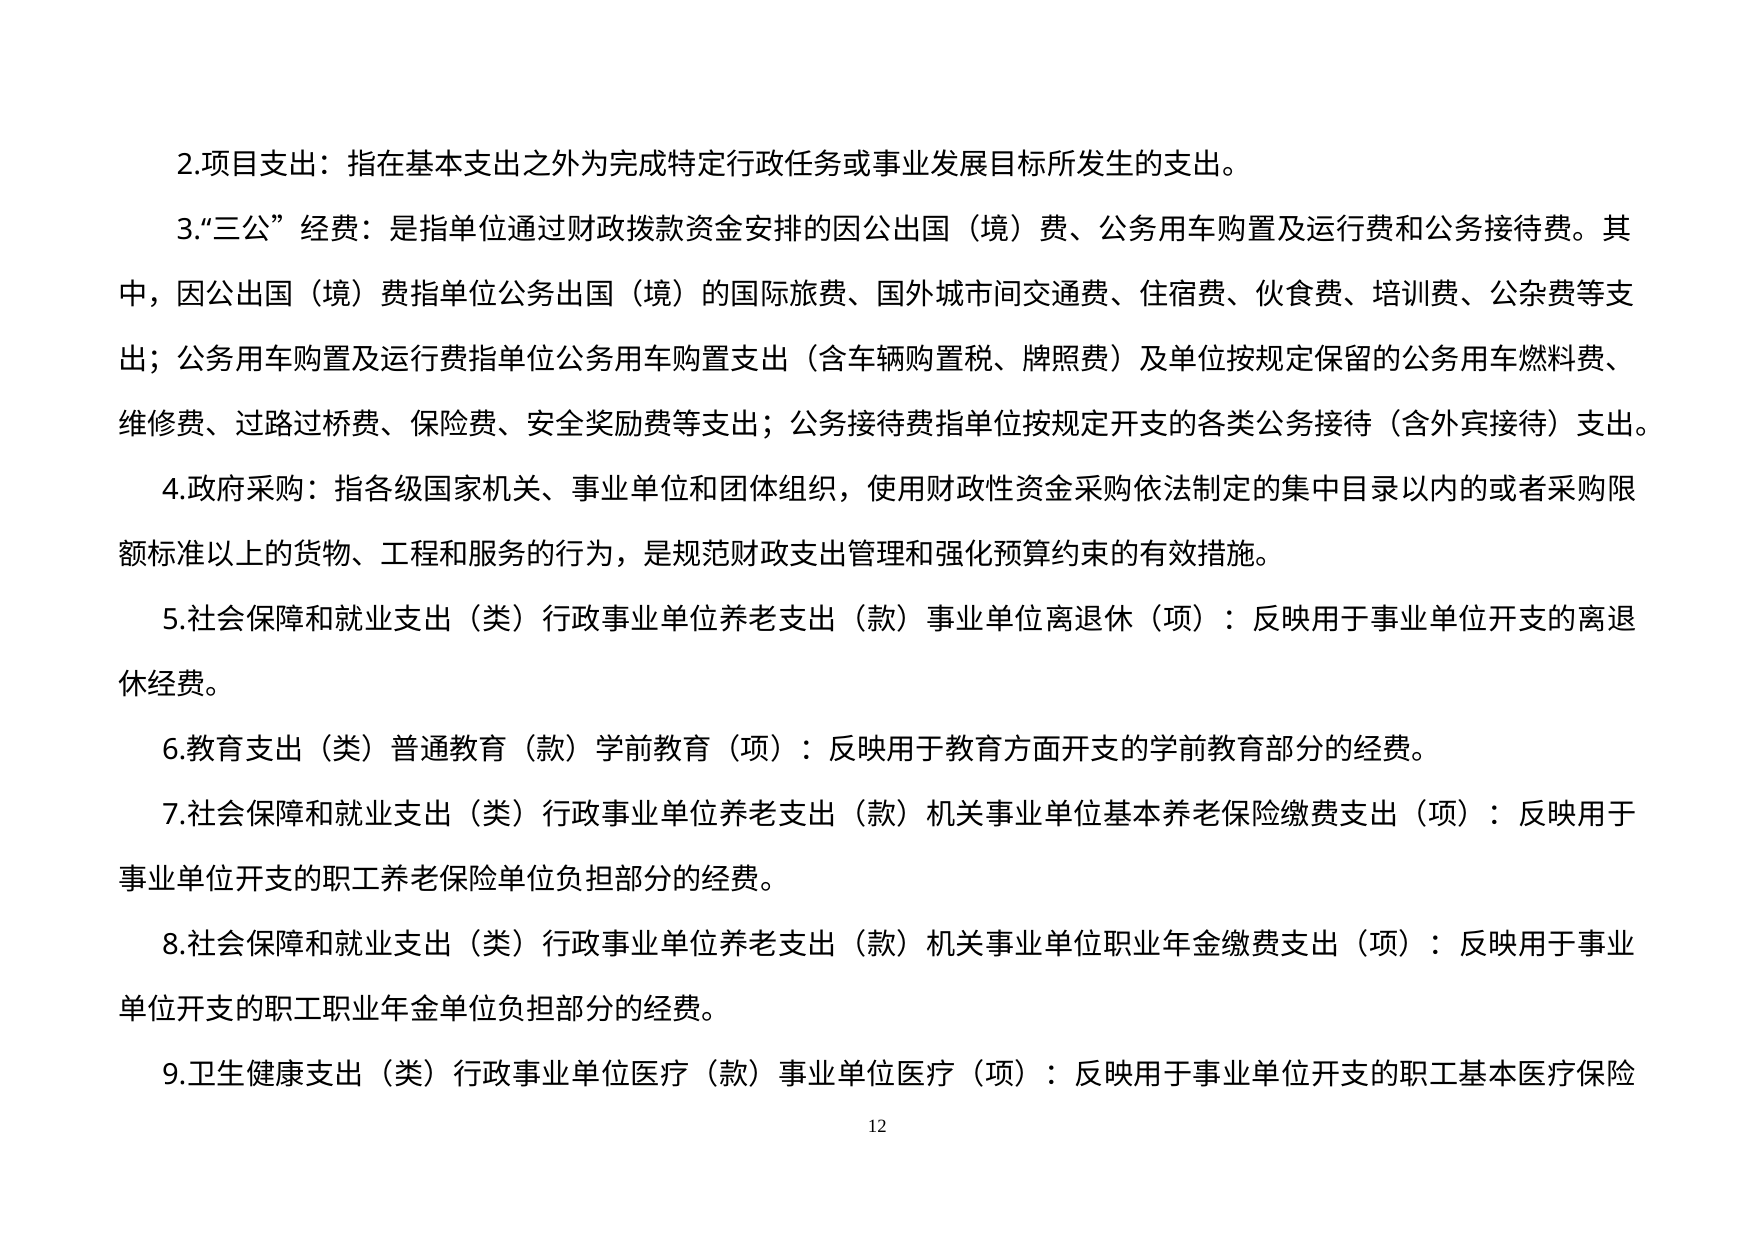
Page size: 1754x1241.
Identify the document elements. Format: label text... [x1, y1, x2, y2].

text 6.教育支出（类）普通教育（款）学前教育（项）：反映用于教育方面开支的学前教育部分的经费。 [118, 714, 1636, 779]
text 5.社会保障和就业支出（类）行政事业单位养老支出（款）事业单位离退休（项）：反映用于事业单位开支的离退休经费。 [118, 584, 1636, 714]
text 7.社会保障和就业支出（类）行政事业单位养老支出（款）机关事业单位基本养老保险缴费支出（项）：反映用于事业单位开支的职工养老保险单位负担部分的经费。 [118, 779, 1636, 909]
text 8.社会保障和就业支出（类）行政事业单位养老支出（款）机关事业单位职业年金缴费支出（项）：反映用于事业单位开支的职工职业年金单位负担部分的经费。 [118, 909, 1636, 1039]
text 4.政府采购：指各级国家机关、事业单位和团体组织，使用财政性资金采购依法制定的集中目录以内的或者采购限额标准以上的货物、工程和服务的行为，是规范财政支出管理和强化预算约束的有效措施。 [118, 454, 1636, 584]
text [118, 1039, 1636, 1104]
text 3.“三公”经费：是指单位通过财政拨款资金安排的因公出国（境）费、公务用车购置及运行费和公务接待费。其中，因公出国（境）费指单位公务出国（境）的国际旅费、国外城市间交通费、住宿费、伙食费、培训费、公杂费等支出；公务用车购置及运行费指单位公务用车购置支出（含车辆购置税、牌照费）及单位按规定保留的公务用车燃料费、维修费、过路过桥费、保险费、安全奖励费等支出；公务接待费指单位按规定开支的各类公务接待（含外宾接待）支出。 [118, 194, 1636, 454]
text 2.项目支出：指在基本支出之外为完成特定行政任务或事业发展目标所发生的支出。 [118, 129, 1636, 194]
